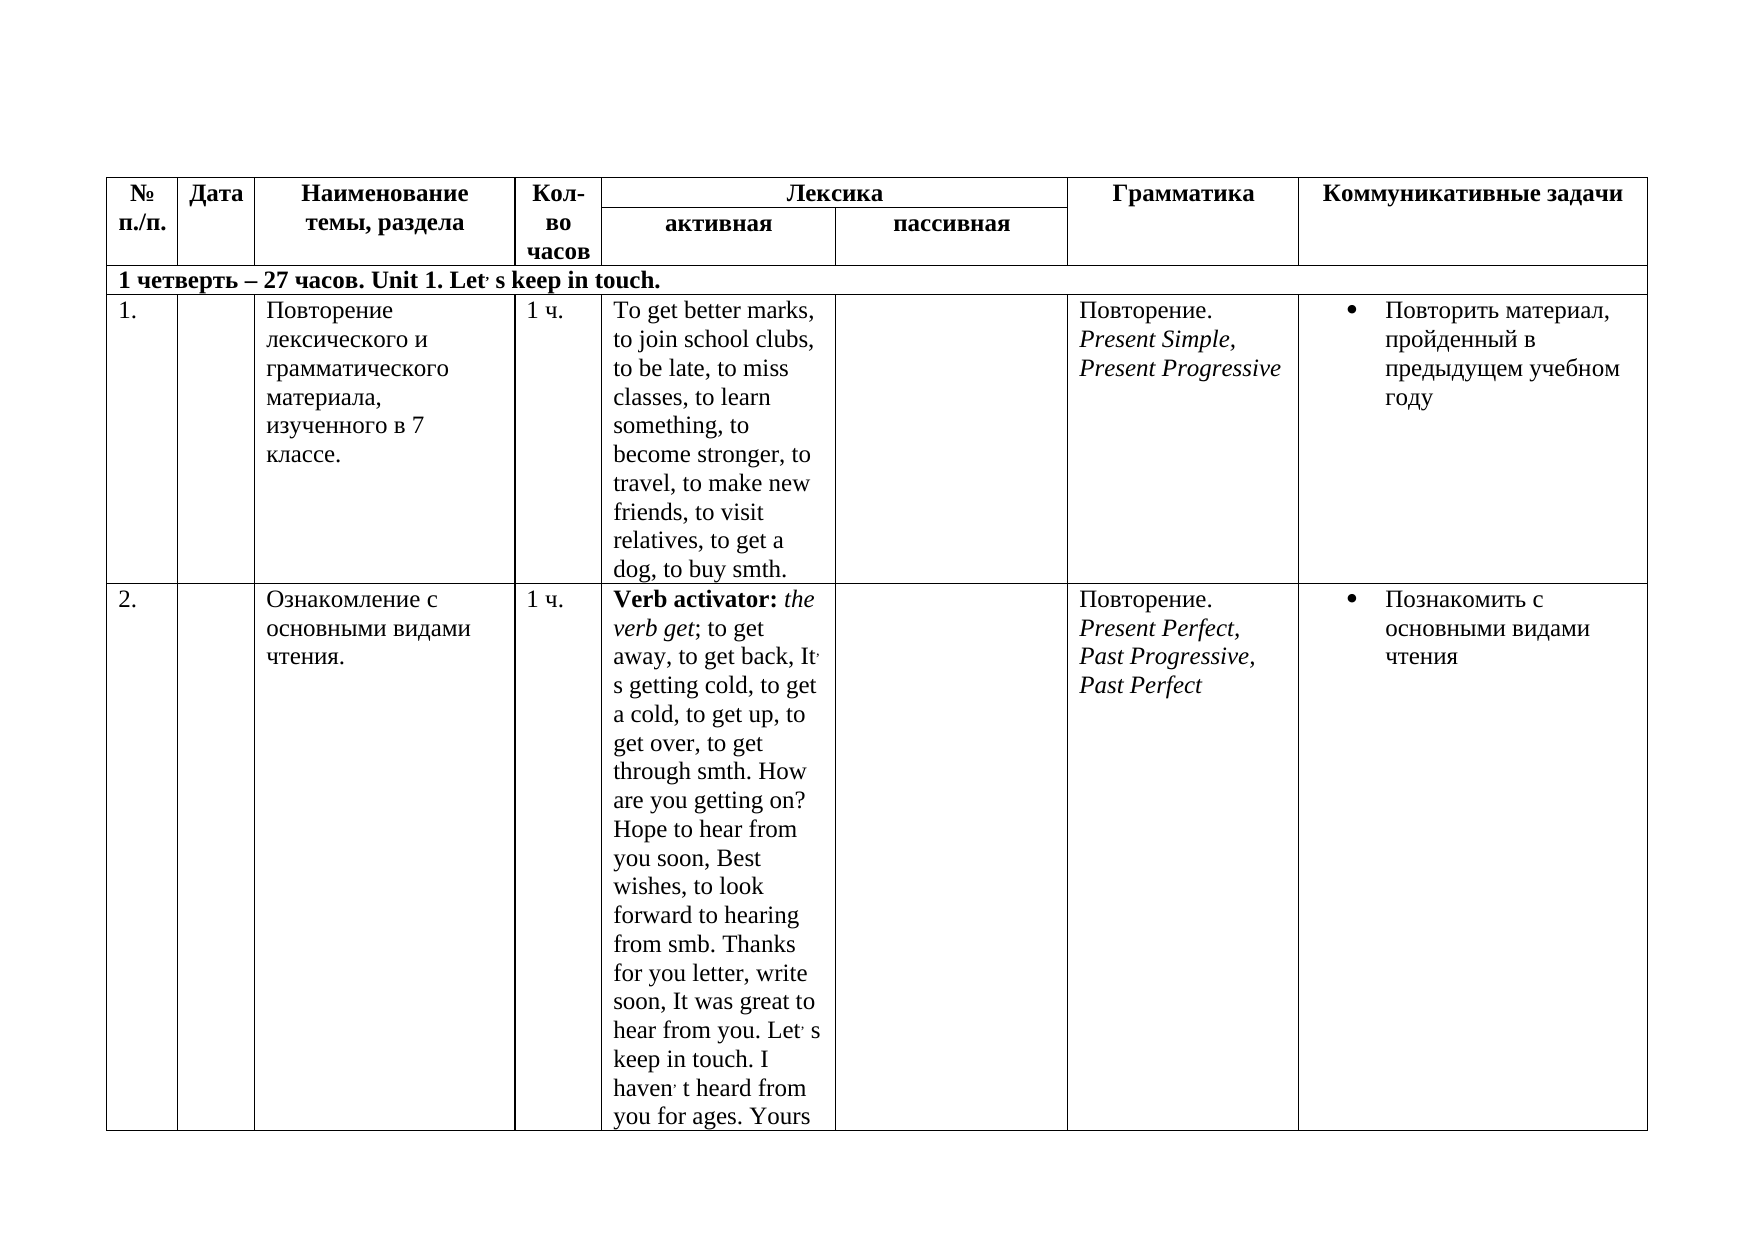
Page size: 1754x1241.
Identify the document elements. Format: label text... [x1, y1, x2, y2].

table_cell [178, 584, 254, 1130]
table_cell 2. [107, 584, 177, 1130]
table_header Наименование темы, раздела [255, 178, 514, 264]
table_cell 1 четверть – 27 часов. Unit 1. Let, s keep in touch. [107, 266, 1647, 294]
table_header Грамматика [1068, 178, 1298, 264]
table_cell Повторить материал, пройденный в предыдущем учебном году [1299, 295, 1647, 583]
table_cell пассивная [836, 208, 1067, 264]
table_header Лексика [602, 178, 1067, 207]
table_header № п./п. [107, 178, 177, 264]
table_cell To get better marks, to join school clubs, to be late, to miss classes, to learn something, to become stronger, to travel, to make new friends, to visit relatives, to get a dog, to buy smth. [602, 295, 835, 583]
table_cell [1068, 584, 1298, 1130]
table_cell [602, 584, 835, 1130]
table_header Коммуникативные задачи [1299, 178, 1647, 264]
table_cell активная [602, 208, 835, 264]
table_header Кол-во часов [516, 178, 601, 264]
table_cell [836, 584, 1067, 1130]
table_cell Повторение. Present Simple, Present Progressive [1068, 295, 1298, 583]
table_cell 1 ч. [516, 584, 601, 1130]
table_cell 1 ч. [516, 295, 601, 583]
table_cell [255, 584, 514, 1130]
table_cell Повторение лексического и грамматического материала, изученного в 7 классе. [255, 295, 514, 583]
table_cell 1. [107, 295, 177, 583]
table_header Дата [178, 178, 254, 264]
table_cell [1299, 584, 1647, 1130]
table_cell [836, 295, 1067, 583]
table_cell [178, 295, 254, 583]
